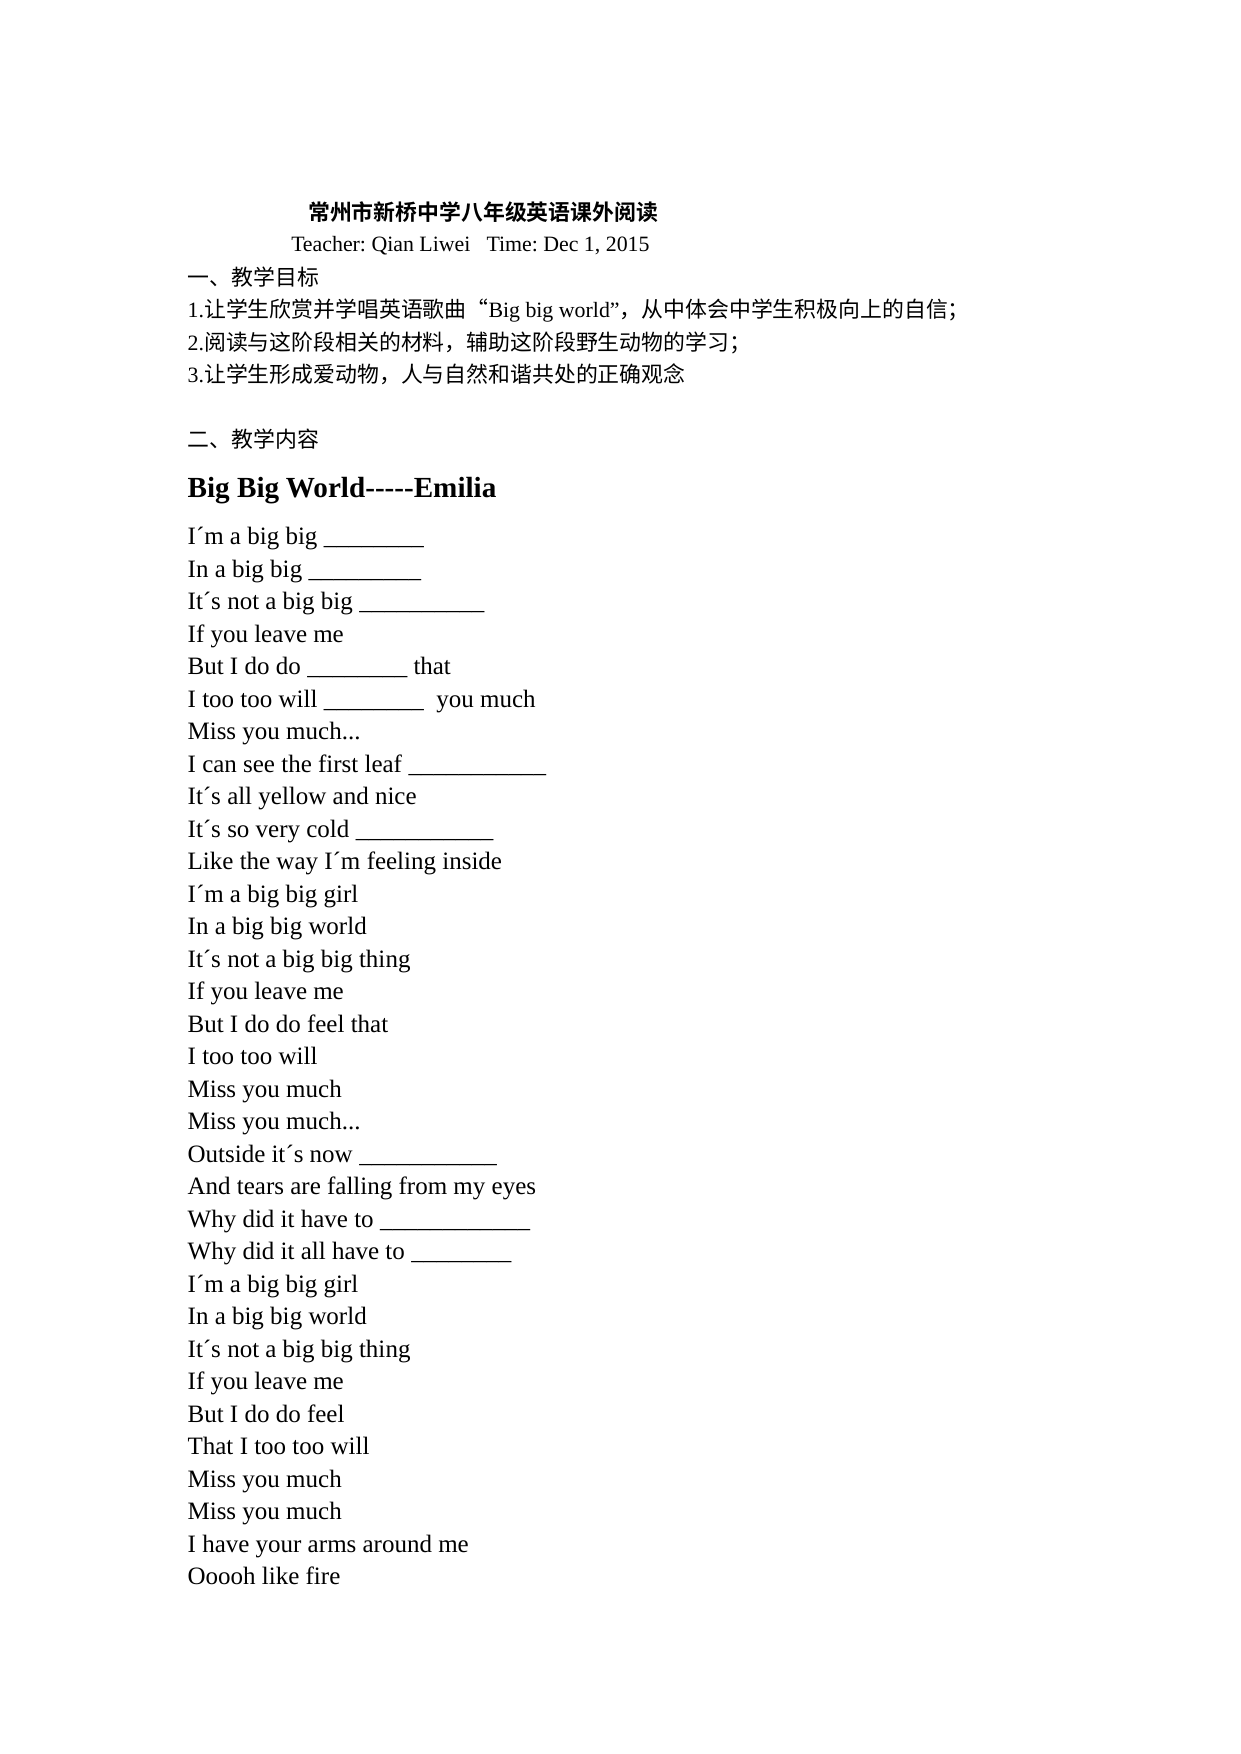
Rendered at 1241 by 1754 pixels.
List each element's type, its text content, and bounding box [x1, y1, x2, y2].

text If you leave me [187, 974, 1053, 1007]
text Ooooh like fire [187, 1559, 1053, 1592]
text I too too will ________ you much [187, 682, 1053, 714]
list 2.阅读与这阶段相关的材料，辅助这阶段野生动物的学习； [187, 324, 1053, 357]
text If you leave me [187, 1364, 1053, 1397]
text I´m a big big ________ [187, 519, 1053, 552]
text And tears are falling from my eyes [187, 1169, 1053, 1202]
text Why did it all have to ________ [187, 1234, 1053, 1267]
text Outside it´s now ___________ [187, 1137, 1053, 1169]
text It´s not a big big thing [187, 942, 1053, 974]
text In a big big world [187, 1299, 1053, 1332]
list 教学内容 [187, 422, 1053, 454]
text But I do do ________ that [187, 649, 1053, 682]
list 常州市新桥中学八年级英语课外阅读 [187, 194, 1053, 227]
text It´s not a big big thing [187, 1332, 1053, 1364]
text That I too too will [187, 1429, 1053, 1462]
text Miss you much... [187, 714, 1053, 747]
text Why did it have to ____________ [187, 1202, 1053, 1234]
text I´m a big big girl [187, 1267, 1053, 1299]
text Miss you much... [187, 1104, 1053, 1137]
text Miss you much [187, 1494, 1053, 1527]
list 1.让学生欣赏并学唱英语歌曲“Big big world”，从中体会中学生积极向上的自信； [187, 292, 1053, 324]
text Big Big World-----Emilia [187, 454, 1053, 519]
text I can see the first leaf ___________ [187, 747, 1053, 779]
text It´s so very cold ___________ [187, 812, 1053, 844]
text Like the way I´m feeling inside [187, 844, 1053, 877]
list 3.让学生形成爱动物，人与自然和谐共处的正确观念 [187, 357, 1053, 389]
text Miss you much [187, 1462, 1053, 1494]
text But I do do feel that [187, 1007, 1053, 1039]
text It´s not a big big __________ [187, 584, 1053, 617]
list Teacher: Qian Liwei Time: Dec 1, 2015 [187, 227, 1053, 259]
text In a big big _________ [187, 552, 1053, 584]
text I have your arms around me [187, 1527, 1053, 1559]
text I´m a big big girl [187, 877, 1053, 909]
text I too too will [187, 1039, 1053, 1072]
text In a big big world [187, 909, 1053, 942]
text Miss you much [187, 1072, 1053, 1104]
text But I do do feel [187, 1397, 1053, 1429]
list 教学目标 [187, 259, 1053, 292]
text It´s all yellow and nice [187, 779, 1053, 812]
text If you leave me [187, 617, 1053, 649]
